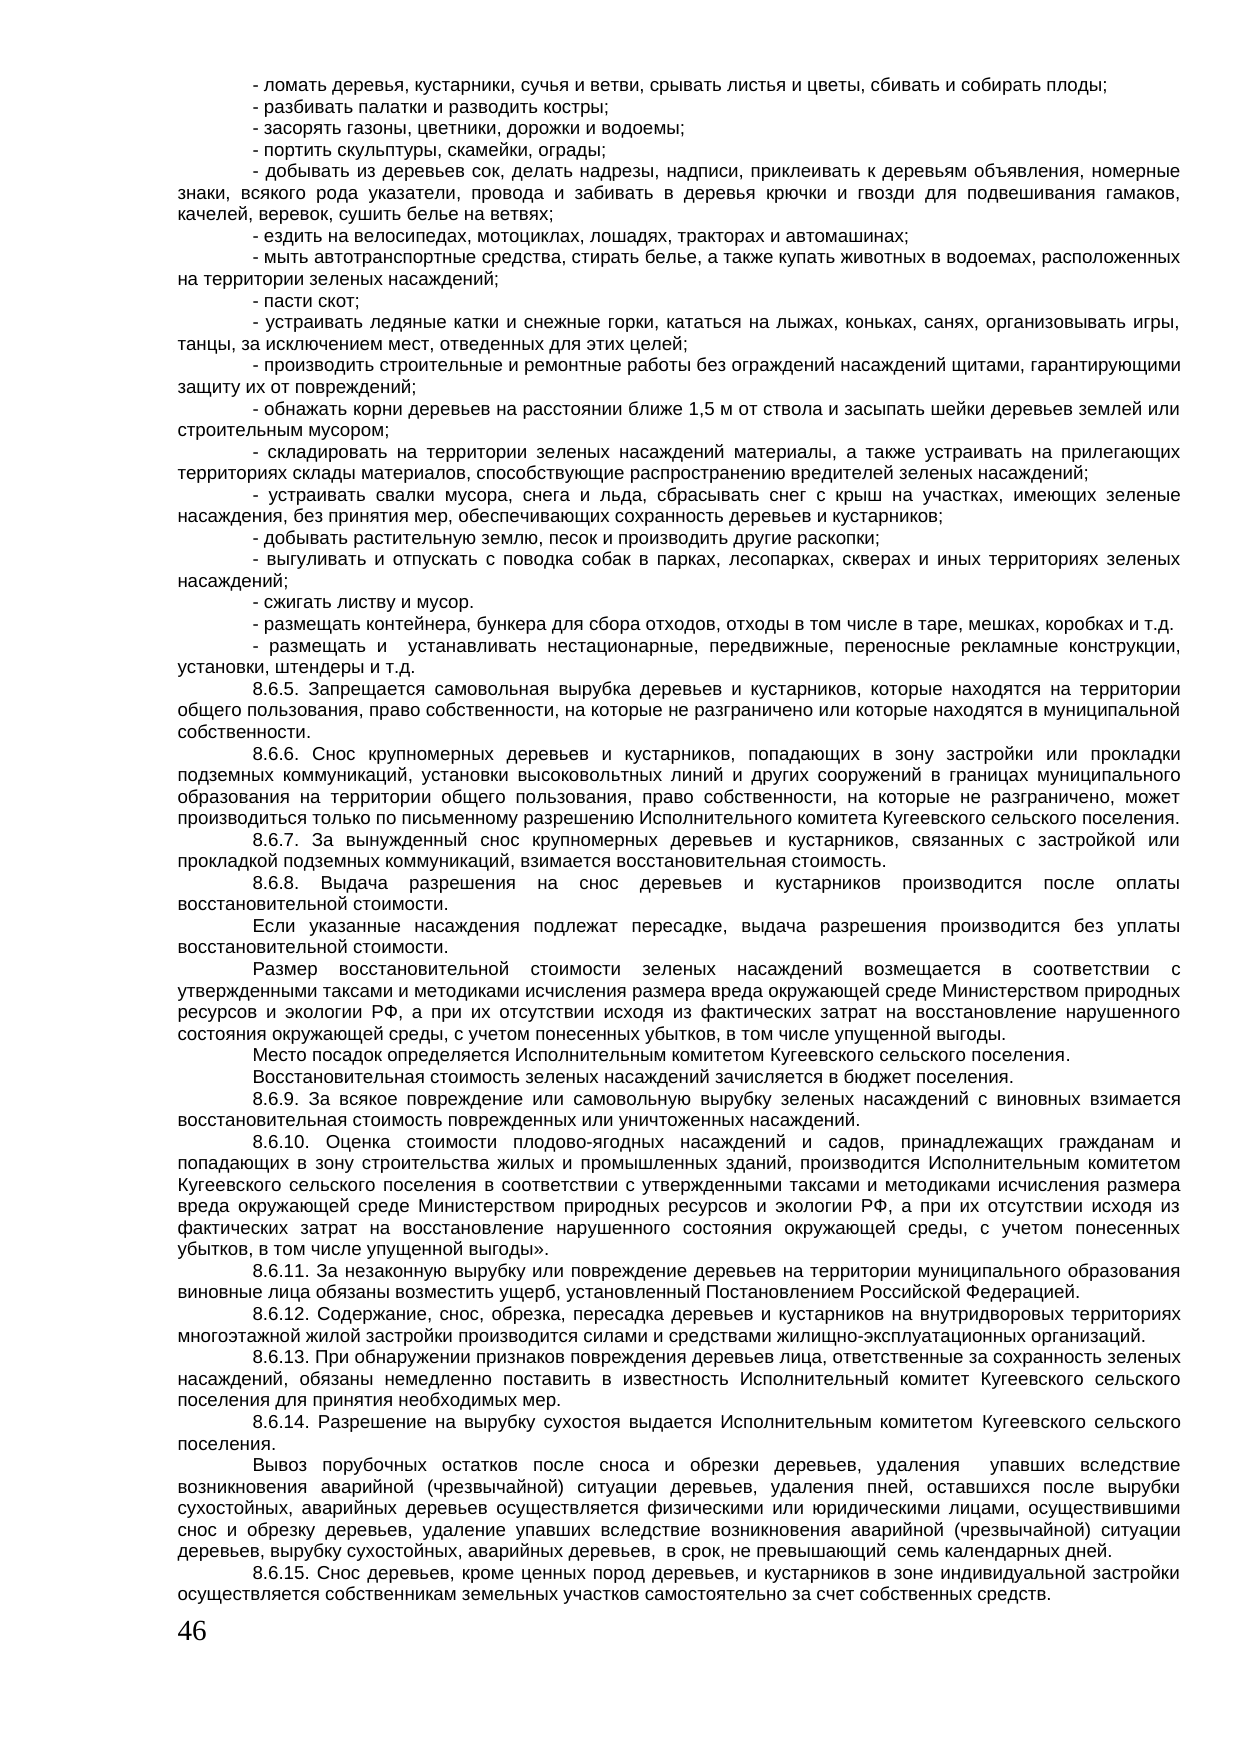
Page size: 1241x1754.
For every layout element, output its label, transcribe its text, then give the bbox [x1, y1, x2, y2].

text - сжигать листву и мусор. [177, 591, 1181, 613]
text - мыть автотранспортные средства, стирать белье, а также купать животных в водоемах, расположенных на территории зеленых насаждений; [177, 246, 1181, 289]
text - производить строительные и ремонтные работы без ограждений насаждений щитами, гарантирующими защиту их от повреждений; [177, 354, 1181, 397]
text - размещать контейнера, бункера для сбора отходов, отходы в том числе в таре, мешках, коробках и т.д. [177, 613, 1181, 634]
text 8.6.14. Разрешение на вырубку сухостоя выдается Исполнительным комитетом Кугеевского сельского поселения. [177, 1411, 1181, 1454]
text - засорять газоны, цветники, дорожки и водоемы; [177, 117, 1181, 138]
text - пасти скот; [177, 289, 1181, 311]
text - портить скульптуры, скамейки, ограды; [177, 138, 1181, 160]
text 8.6.12. Содержание, снос, обрезка, пересадка деревьев и кустарников на внутридворовых территориях многоэтажной жилой застройки производится силами и средствами жилищно-эксплуатационных организаций. [177, 1303, 1181, 1346]
text - устраивать свалки мусора, снега и льда, сбрасывать снег с крыш на участках, имеющих зеленые насаждения, без принятия мер, обеспечивающих сохранность деревьев и кустарников; [177, 483, 1181, 527]
text - добывать растительную землю, песок и производить другие раскопки; [177, 527, 1181, 548]
text 8.6.6. Снос крупномерных деревьев и кустарников, попадающих в зону застройки или прокладки подземных коммуникаций, установки высоковольтных линий и других сооружений в границах муниципального образования на территории общего пользования, право собственности, на которые не разграничено, может производиться только по письменному разрешению Исполнительного комитета Кугеевского сельского поселения. [177, 742, 1181, 828]
text Вывоз порубочных остатков после сноса и обрезки деревьев, удаления упавших вследствие возникновения аварийной (чрезвычайной) ситуации деревьев, удаления пней, оставшихся после вырубки сухостойных, аварийных деревьев осуществляется физическими или юридическими лицами, осуществившими снос и обрезку деревьев, удаление упавших вследствие возникновения аварийной (чрезвычайной) ситуации деревьев, вырубку сухостойных, аварийных деревьев, в срок, не превышающий семь календарных дней. [177, 1454, 1181, 1562]
text 8.6.13. При обнаружении признаков повреждения деревьев лица, ответственные за сохранность зеленых насаждений, обязаны немедленно поставить в известность Исполнительный комитет Кугеевского сельского поселения для принятия необходимых мер. [177, 1346, 1181, 1411]
text - разбивать палатки и разводить костры; [177, 95, 1181, 117]
text Место посадок определяется Исполнительным комитетом Кугеевского сельского поселения. [177, 1044, 1181, 1066]
text - добывать из деревьев сок, делать надрезы, надписи, приклеивать к деревьям объявления, номерные знаки, всякого рода указатели, провода и забивать в деревья крючки и гвозди для подвешивания гамаков, качелей, веревок, сушить белье на ветвях; [177, 160, 1181, 225]
text 8.6.9. За всякое повреждение или самовольную вырубку зеленых насаждений с виновных взимается восстановительная стоимость поврежденных или уничтоженных насаждений. [177, 1087, 1181, 1130]
text Размер восстановительной стоимости зеленых насаждений возмещается в соответствии с утвержденными таксами и методиками исчисления размера вреда окружающей среде Министерством природных ресурсов и экологии РФ, а при их отсутствии исходя из фактических затрат на восстановление нарушенного состояния окружающей среды, с учетом понесенных убытков, в том числе упущенной выгоды. [177, 958, 1181, 1044]
text 8.6.11. За незаконную вырубку или повреждение деревьев на территории муниципального образования виновные лица обязаны возместить ущерб, установленный Постановлением Российской Федерацией. [177, 1260, 1181, 1303]
text - ломать деревья, кустарники, сучья и ветви, срывать листья и цветы, сбивать и собирать плоды; [177, 74, 1181, 95]
text Восстановительная стоимость зеленых насаждений зачисляется в бюджет поселения. [177, 1066, 1181, 1087]
text 8.6.7. За вынужденный снос крупномерных деревьев и кустарников, связанных с застройкой или прокладкой подземных коммуникаций, взимается восстановительная стоимость. [177, 828, 1181, 872]
text - обнажать корни деревьев на расстоянии ближе 1,5 м от ствола и засыпать шейки деревьев землей или строительным мусором; [177, 397, 1181, 440]
text 8.6.8. Выдача разрешения на снос деревьев и кустарников производится после оплаты восстановительной стоимости. [177, 872, 1181, 915]
text 8.6.5. Запрещается самовольная вырубка деревьев и кустарников, которые находятся на территории общего пользования, право собственности, на которые не разграничено или которые находятся в муниципальной собственности. [177, 678, 1181, 742]
text 8.6.10. Оценка стоимости плодово-ягодных насаждений и садов, принадлежащих гражданам и попадающих в зону строительства жилых и промышленных зданий, производится Исполнительным комитетом Кугеевского сельского поселения в соответствии с утвержденными таксами и методиками исчисления размера вреда окружающей среде Министерством природных ресурсов и экологии РФ, а при их отсутствии исходя из фактических затрат на восстановление нарушенного состояния окружающей среды, с учетом понесенных убытков, в том числе упущенной выгоды». [177, 1130, 1181, 1260]
text 8.6.15. Снос деревьев, кроме ценных пород деревьев, и кустарников в зоне индивидуальной застройки осуществляется собственникам земельных участков самостоятельно за счет собственных средств. [177, 1562, 1181, 1605]
text - устраивать ледяные катки и снежные горки, кататься на лыжах, коньках, санях, организовывать игры, танцы, за исключением мест, отведенных для этих целей; [177, 311, 1181, 354]
text - размещать и устанавливать нестационарные, передвижные, переносные рекламные конструкции, установки, штендеры и т.д. [177, 634, 1181, 678]
text - ездить на велосипедах, мотоциклах, лошадях, тракторах и автомашинах; [177, 225, 1181, 246]
text Если указанные насаждения подлежат пересадке, выдача разрешения производится без уплаты восстановительной стоимости. [177, 915, 1181, 958]
text - складировать на территории зеленых насаждений материалы, а также устраивать на прилегающих территориях склады материалов, способствующие распространению вредителей зеленых насаждений; [177, 440, 1181, 483]
text - выгуливать и отпускать с поводка собак в парках, лесопарках, скверах и иных территориях зеленых насаждений; [177, 548, 1181, 591]
